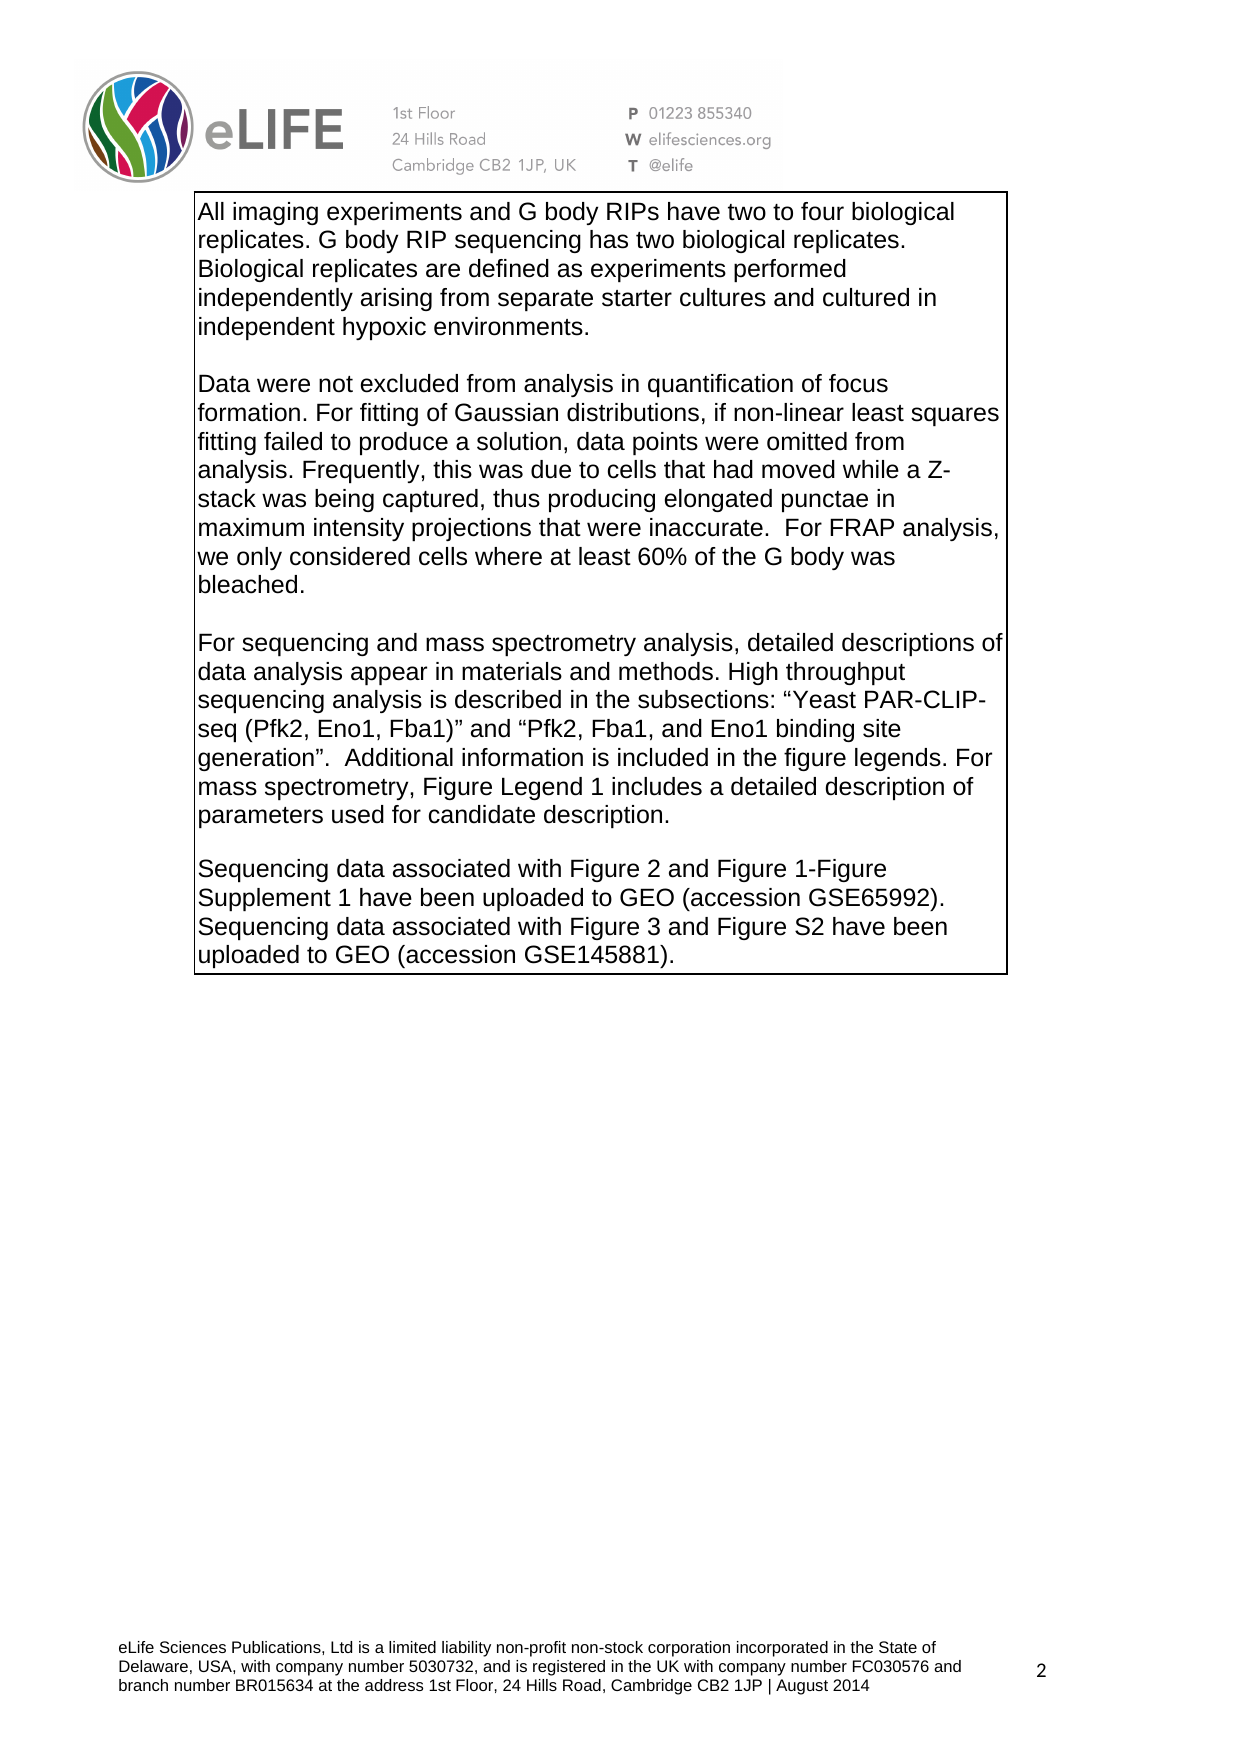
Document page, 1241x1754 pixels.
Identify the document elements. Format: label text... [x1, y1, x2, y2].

text Data were not excluded from analysis in quantification of focus formation. For fitting of Gaussian distributions, if non-linear least squares fitting failed to produce a solution, data points were omitted from analysis. Frequently, this was due to cells that had moved while a Z-stack was being captured, thus producing elongated punctae in maximum intensity projections that were inaccurate. For FRAP analysis, we only considered cells where at least 60% of the G body was bleached. [197, 369, 1004, 599]
text Sequencing data associated with Figure 2 and Figure 1-Figure Supplement 1 have been uploaded to GEO (accession GSE65992). Sequencing data associated with Figure 3 and Figure S2 have been uploaded to GEO (accession GSE145881). [195, 852, 1006, 971]
text All imaging experiments and G body RIPs have two to four biological replicates. G body RIP sequencing has two biological replicates. Biological replicates are defined as experiments performed independently arising from separate starter cultures and cultured in independent hypoxic environments. [195, 194, 1006, 340]
picture [73, 59, 784, 191]
text For sequencing and mass spectrometry analysis, detailed descriptions of data analysis appear in materials and methods. High throughput sequencing analysis is described in the subsections: “Yeast PAR-CLIP-seq (Pfk2, Eno1, Fba1)” and “Pfk2, Fba1, and Eno1 binding site generation”. Additional information is included in the figure legends. For mass spectrometry, Figure Legend 1 includes a detailed description of parameters used for candidate description. [197, 628, 1004, 829]
